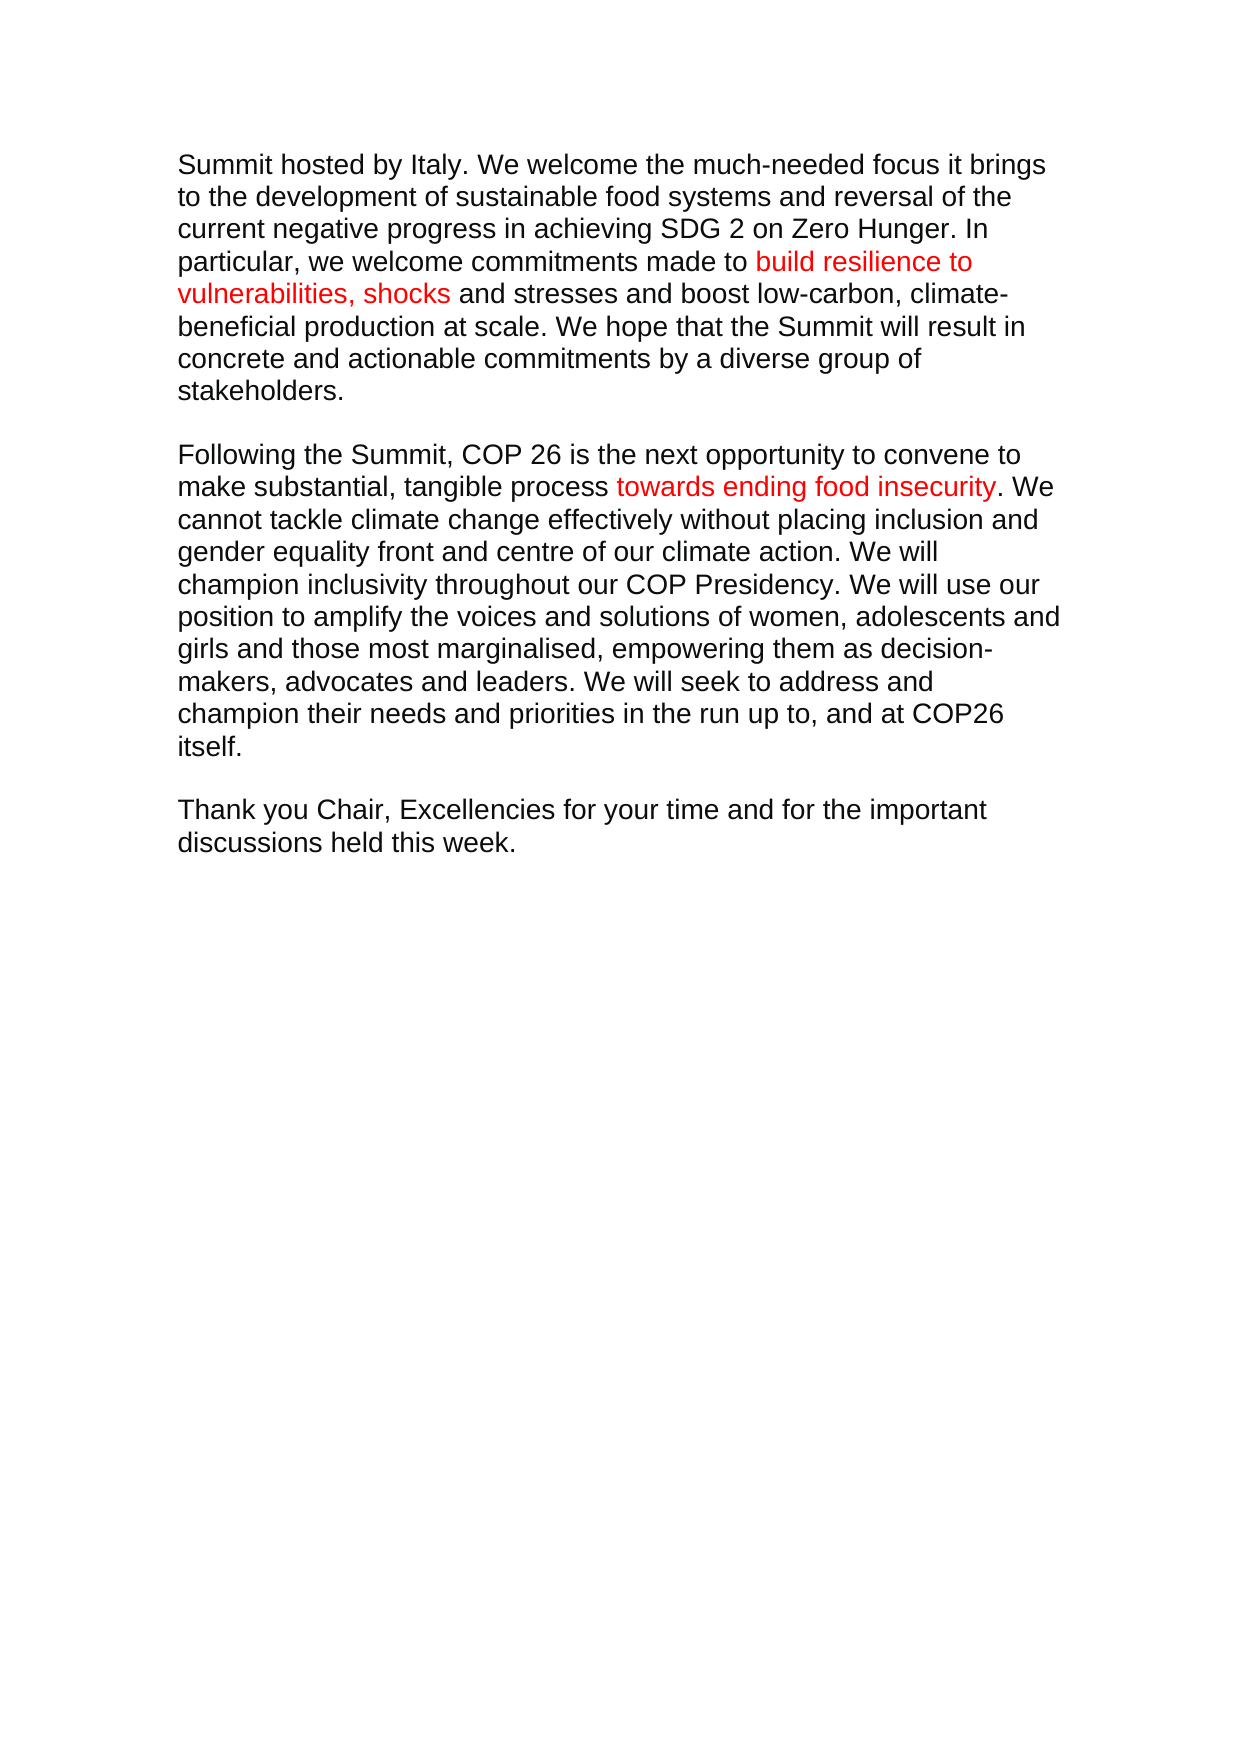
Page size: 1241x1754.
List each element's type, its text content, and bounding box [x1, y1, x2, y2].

text Following the Summit, COP 26 is the next opportunity to convene to make substantial, tangible process towards ending food insecurity. We cannot tackle climate change effectively without placing inclusion and gender equality front and centre of our climate action. We will champion inclusivity throughout our COP Presidency. We will use our position to amplify the voices and solutions of women, adolescents and girls and those most marginalised, empowering them as decision-makers, advocates and leaders. We will seek to address and champion their needs and priorities in the run up to, and at COP26 itself. [177, 438, 1063, 762]
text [177, 148, 1063, 407]
text Thank you Chair, Excellencies for your time and for the important discussions held this week. [177, 793, 1063, 858]
